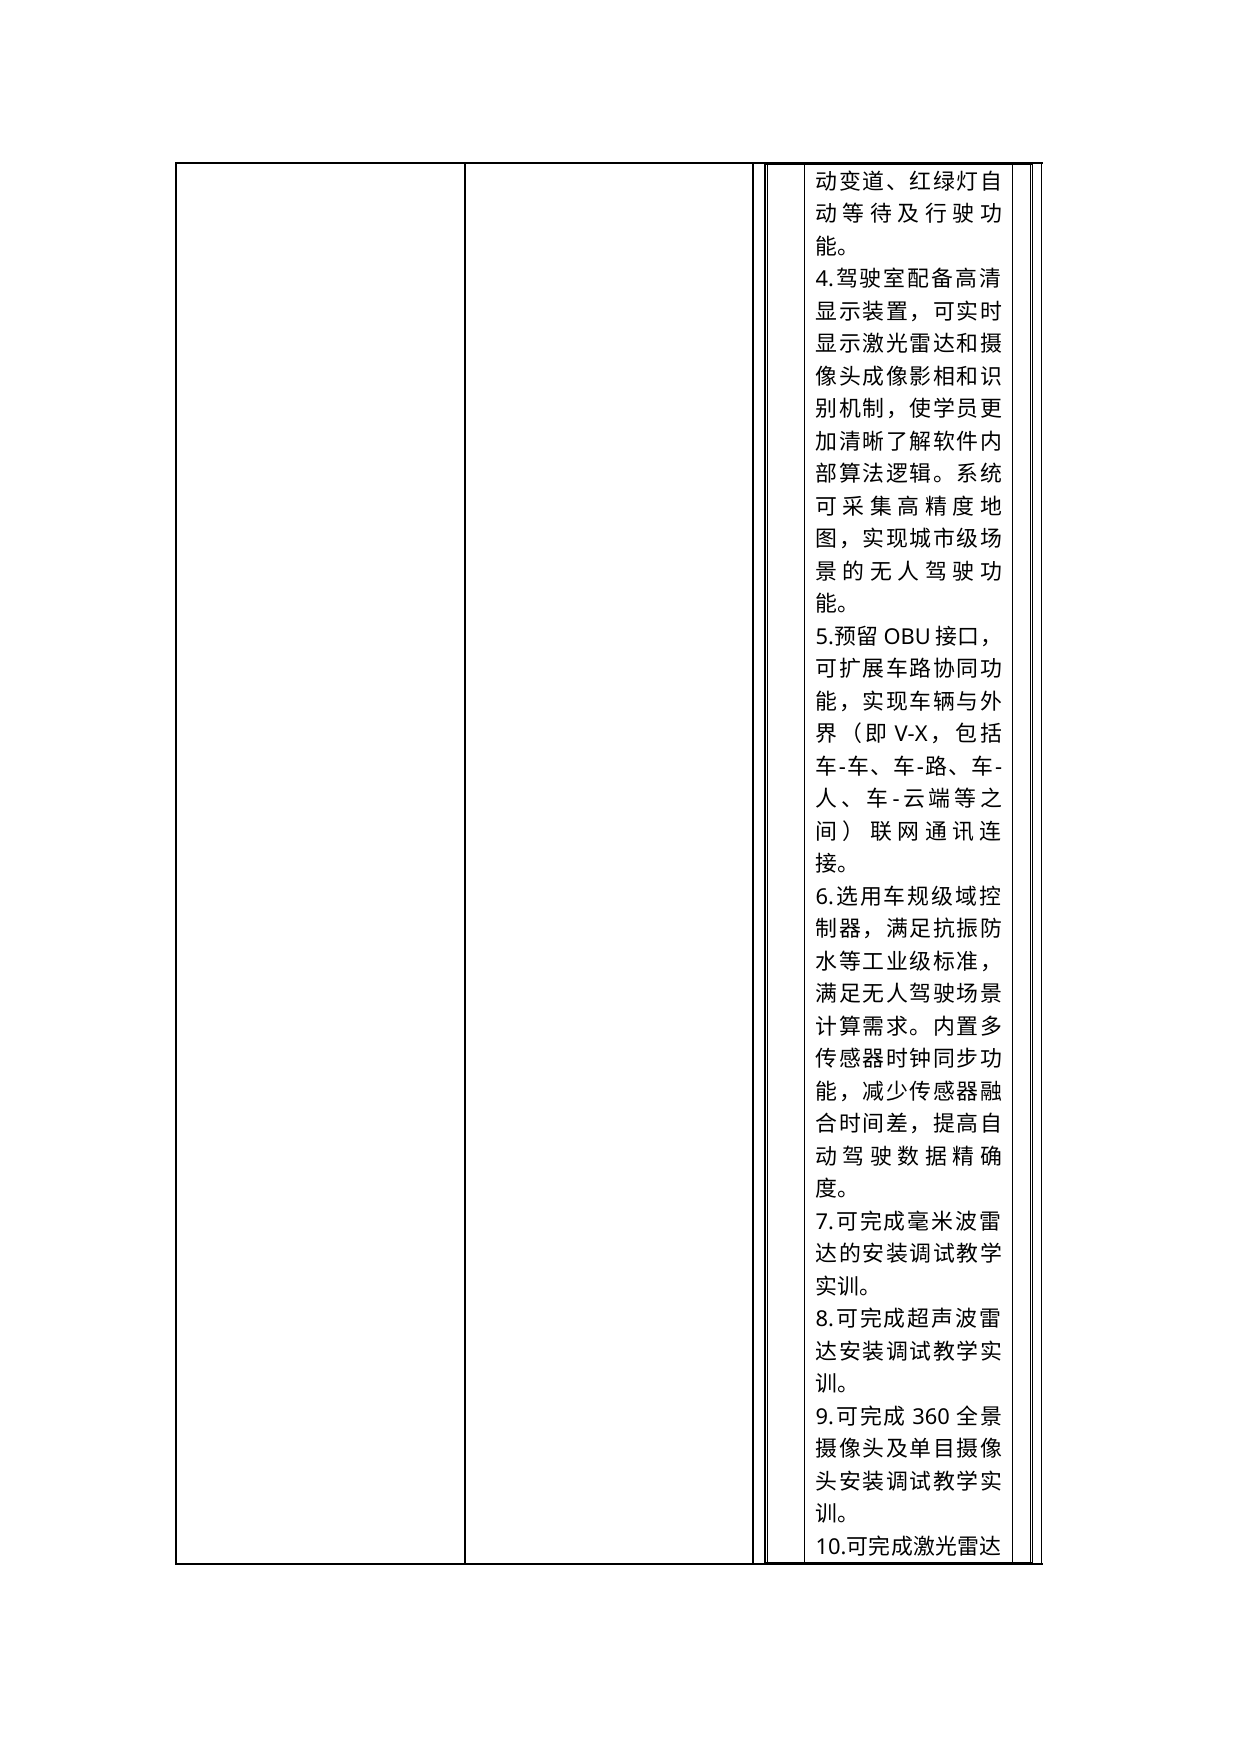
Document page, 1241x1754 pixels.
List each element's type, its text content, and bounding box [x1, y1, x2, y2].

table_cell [754, 164, 764, 1563]
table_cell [1013, 165, 1030, 1562]
table_cell 1 [177, 164, 464, 1563]
table_cell [466, 164, 752, 1563]
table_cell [805, 165, 1012, 1562]
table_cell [768, 165, 804, 1562]
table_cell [1033, 164, 1041, 1563]
